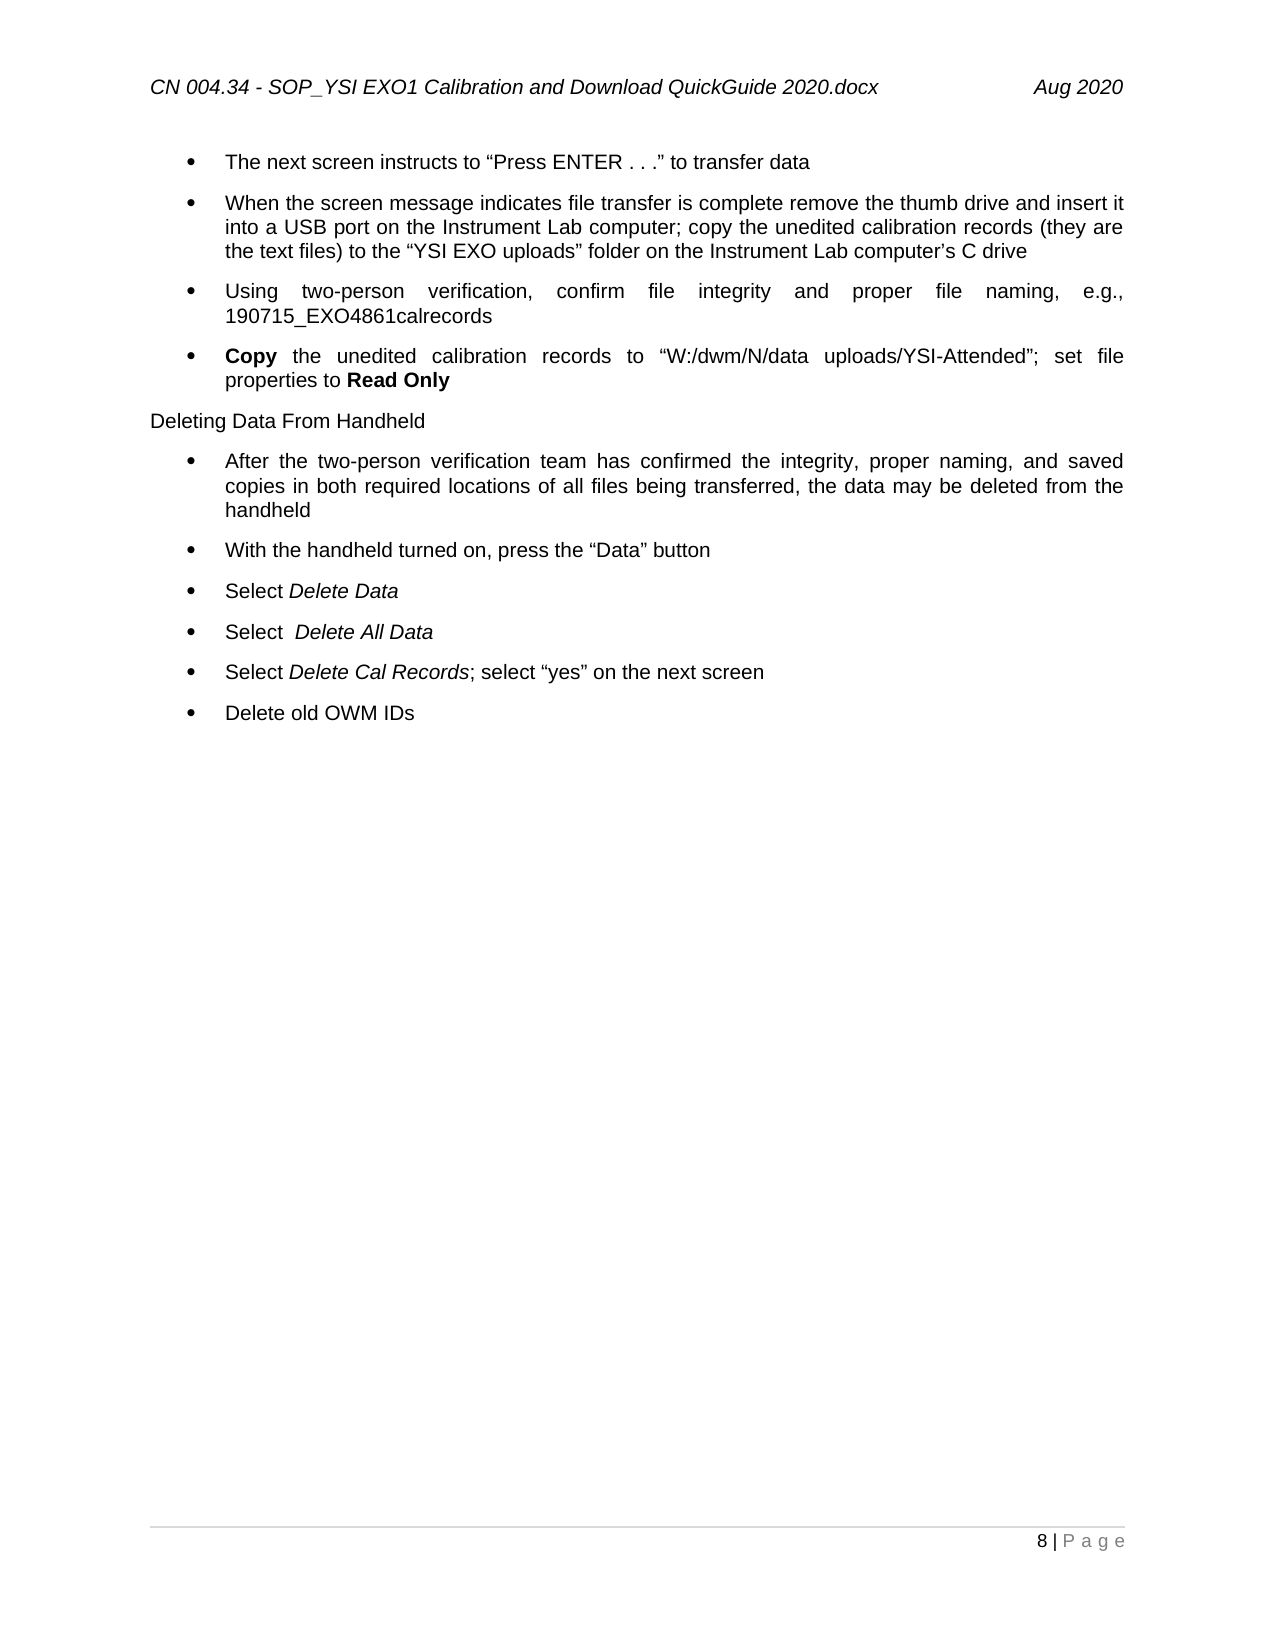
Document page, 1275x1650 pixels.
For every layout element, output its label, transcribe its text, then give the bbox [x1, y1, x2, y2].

list Select Delete Cal Records; select “yes” on the next screen [187, 660, 1125, 684]
list Select Delete All Data [187, 619, 1125, 643]
list The next screen instructs to “Press ENTER . . .” to transfer data [187, 150, 1125, 174]
list Using two-person verification, confirm file integrity and proper file naming, e.g., 190715_EXO4861calrecords [187, 279, 1125, 327]
list When the screen message indicates file transfer is complete remove the thumb drive and insert it into a USB port on the Instrument Lab computer; copy the unedited calibration records (they are the text files) to the “YSI EXO uploads” folder on the Instrument Lab computer’s C drive [187, 191, 1125, 263]
list After the two-person verification team has confirmed the integrity, proper naming, and saved copies in both required locations of all files being transferred, the data may be deleted from the handheld [187, 449, 1125, 521]
list With the handheld turned on, press the “Data” button [187, 538, 1125, 562]
list Copy the unedited calibration records to “W:/dwm/N/data uploads/YSI-Attended”; set file properties to Read Only [187, 344, 1125, 392]
list Delete old OWM IDs [187, 701, 1125, 725]
list Select Delete Data [187, 579, 1125, 603]
text Deleting Data From Handheld [150, 409, 1125, 433]
